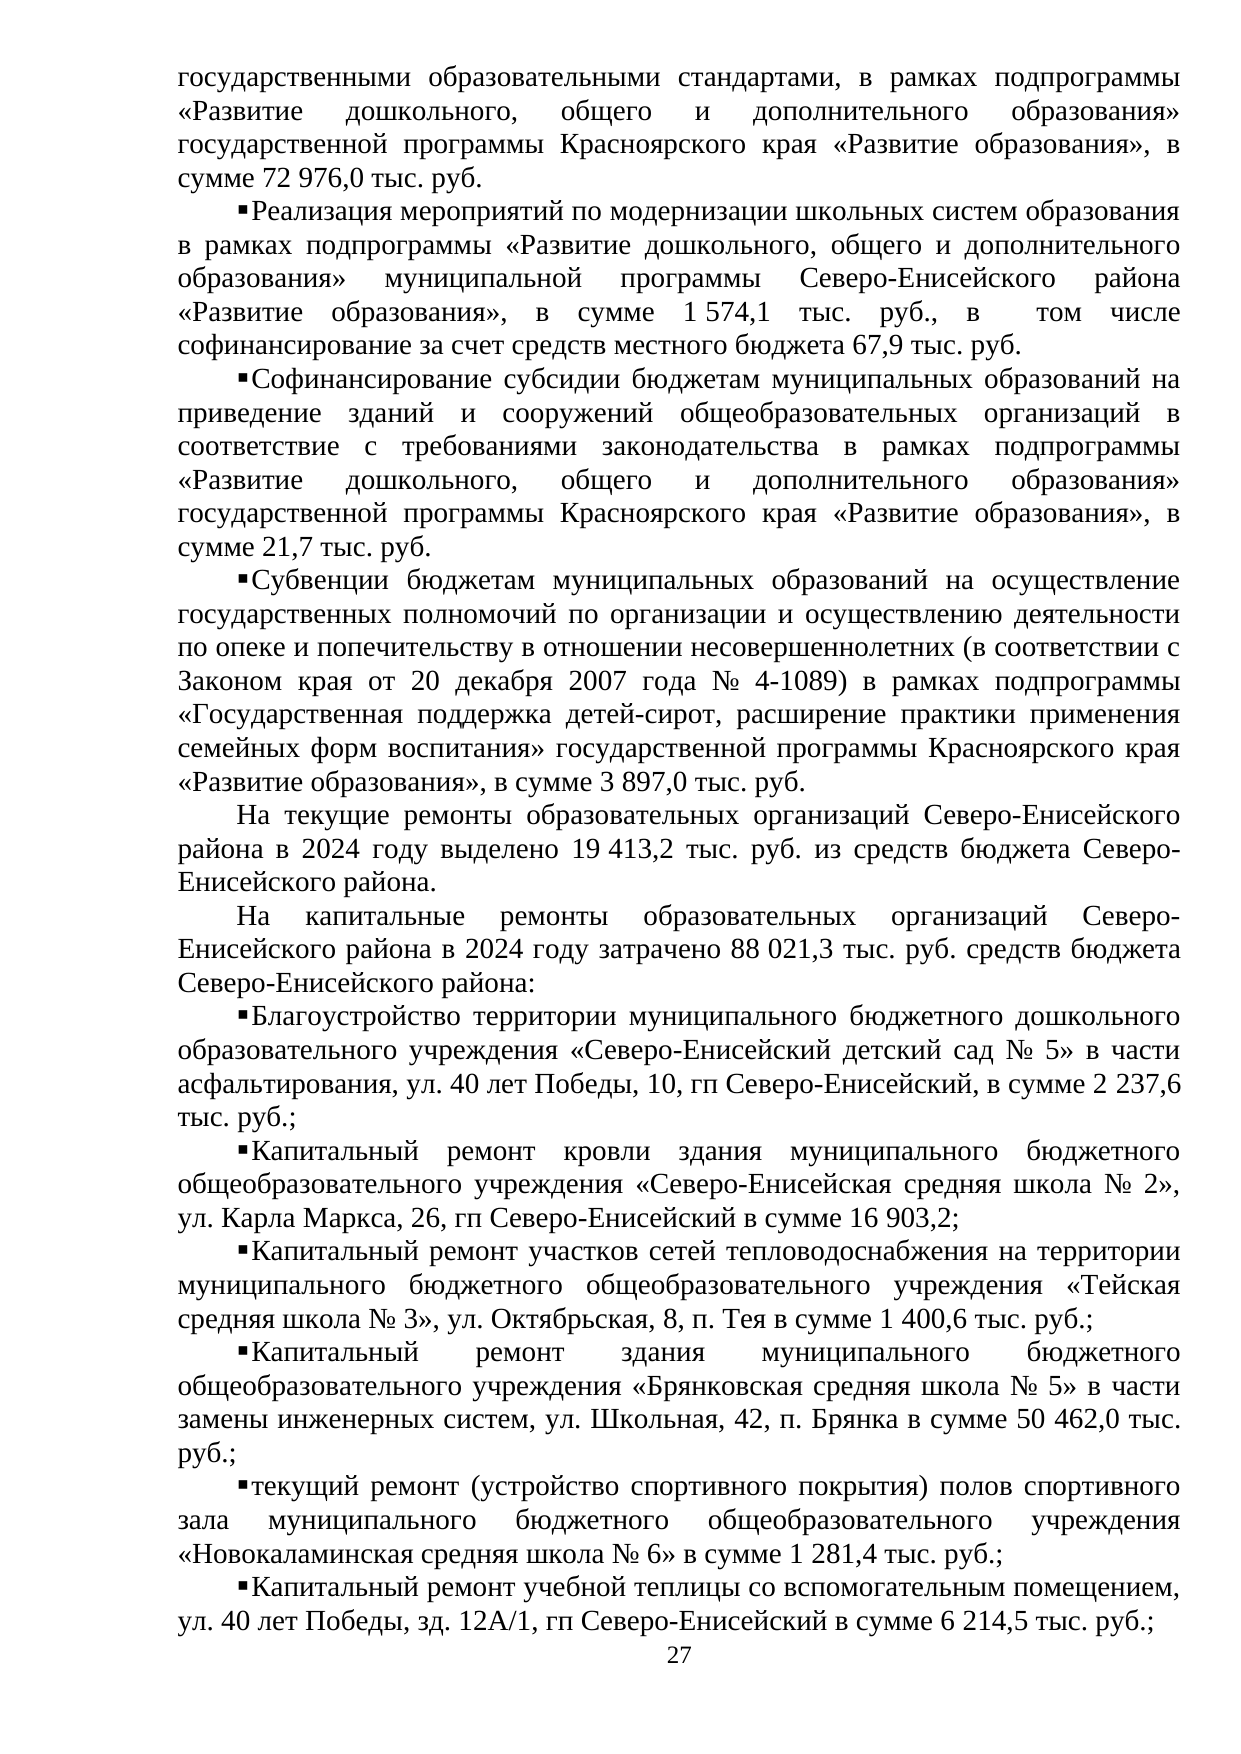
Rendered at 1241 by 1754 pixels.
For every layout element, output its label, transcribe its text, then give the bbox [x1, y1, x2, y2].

list Субвенции бюджетам муниципальных образований на осуществление государственных полномочий по организации и осуществлению деятельности по опеке и попечительству в отношении несовершеннолетних (в соответствии с Законом края от 20 декабря 2007 года № 4-1089) в рамках подпрограммы «Государственная поддержка детей-сирот, расширение практики применения семейных форм воспитания» государственной программы Красноярского края «Развитие образования», в сумме 3 897,0 тыс. руб. [177, 562, 1181, 797]
list Софинансирование субсидии бюджетам муниципальных образований на приведение зданий и сооружений общеобразовательных организаций в соответствие с требованиями законодательства в рамках подпрограммы «Развитие дошкольного, общего и дополнительного образования» государственной программы Красноярского края «Развитие образования», в сумме 21,7 тыс. руб. [177, 361, 1181, 562]
text На текущие ремонты образовательных организаций Северо-Енисейского района в 2024 году выделено 19 413,2 тыс. руб. из средств бюджета Северо-Енисейского района. [177, 797, 1181, 898]
list Капитальный ремонт здания муниципального бюджетного общеобразовательного учреждения «Брянковская средняя школа № 5» в части замены инженерных систем, ул. Школьная, 42, п. Брянка в сумме 50 462,0 тыс. руб.; [177, 1334, 1181, 1468]
list Капитальный ремонт участков сетей тепловодоснабжения на территории муниципального бюджетного общеобразовательного учреждения «Тейская средняя школа № 3», ул. Октябрьская, 8, п. Тея в сумме 1 400,6 тыс. руб.; [177, 1233, 1181, 1334]
list текущий ремонт (устройство спортивного покрытия) полов спортивного зала муниципального бюджетного общеобразовательного учреждения «Новокаламинская средняя школа № 6» в сумме 1 281,4 тыс. руб.; [177, 1468, 1181, 1569]
text На капитальные ремонты образовательных организаций Северо-Енисейского района в 2024 году затрачено 88 021,3 тыс. руб. средств бюджета Северо-Енисейского района: [177, 898, 1181, 998]
list Благоустройство территории муниципального бюджетного дошкольного образовательного учреждения «Северо-Енисейский детский сад № 5» в части асфальтирования, ул. 40 лет Победы, 10, гп Северо-Енисейский, в сумме 2 237,6 тыс. руб.; [177, 998, 1181, 1133]
list Реализация мероприятий по модернизации школьных систем образования в рамках подпрограммы «Развитие дошкольного, общего и дополнительного образования» муниципальной программы Северо-Енисейского района «Развитие образования», в сумме 1 574,1 тыс. руб., в том числе софинансирование за счет средств местного бюджета 67,9 тыс. руб. [177, 193, 1181, 361]
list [177, 59, 1181, 193]
list Капитальный ремонт кровли здания муниципального бюджетного общеобразовательного учреждения «Северо-Енисейская средняя школа № 2», ул. Карла Маркса, 26, гп Северо-Енисейский в сумме 16 903,2; [177, 1133, 1181, 1233]
list Капитальный ремонт учебной теплицы со вспомогательным помещением, ул. 40 лет Победы, зд. 12А/1, гп Северо-Енисейский в сумме 6 214,5 тыс. руб.; [177, 1569, 1181, 1636]
